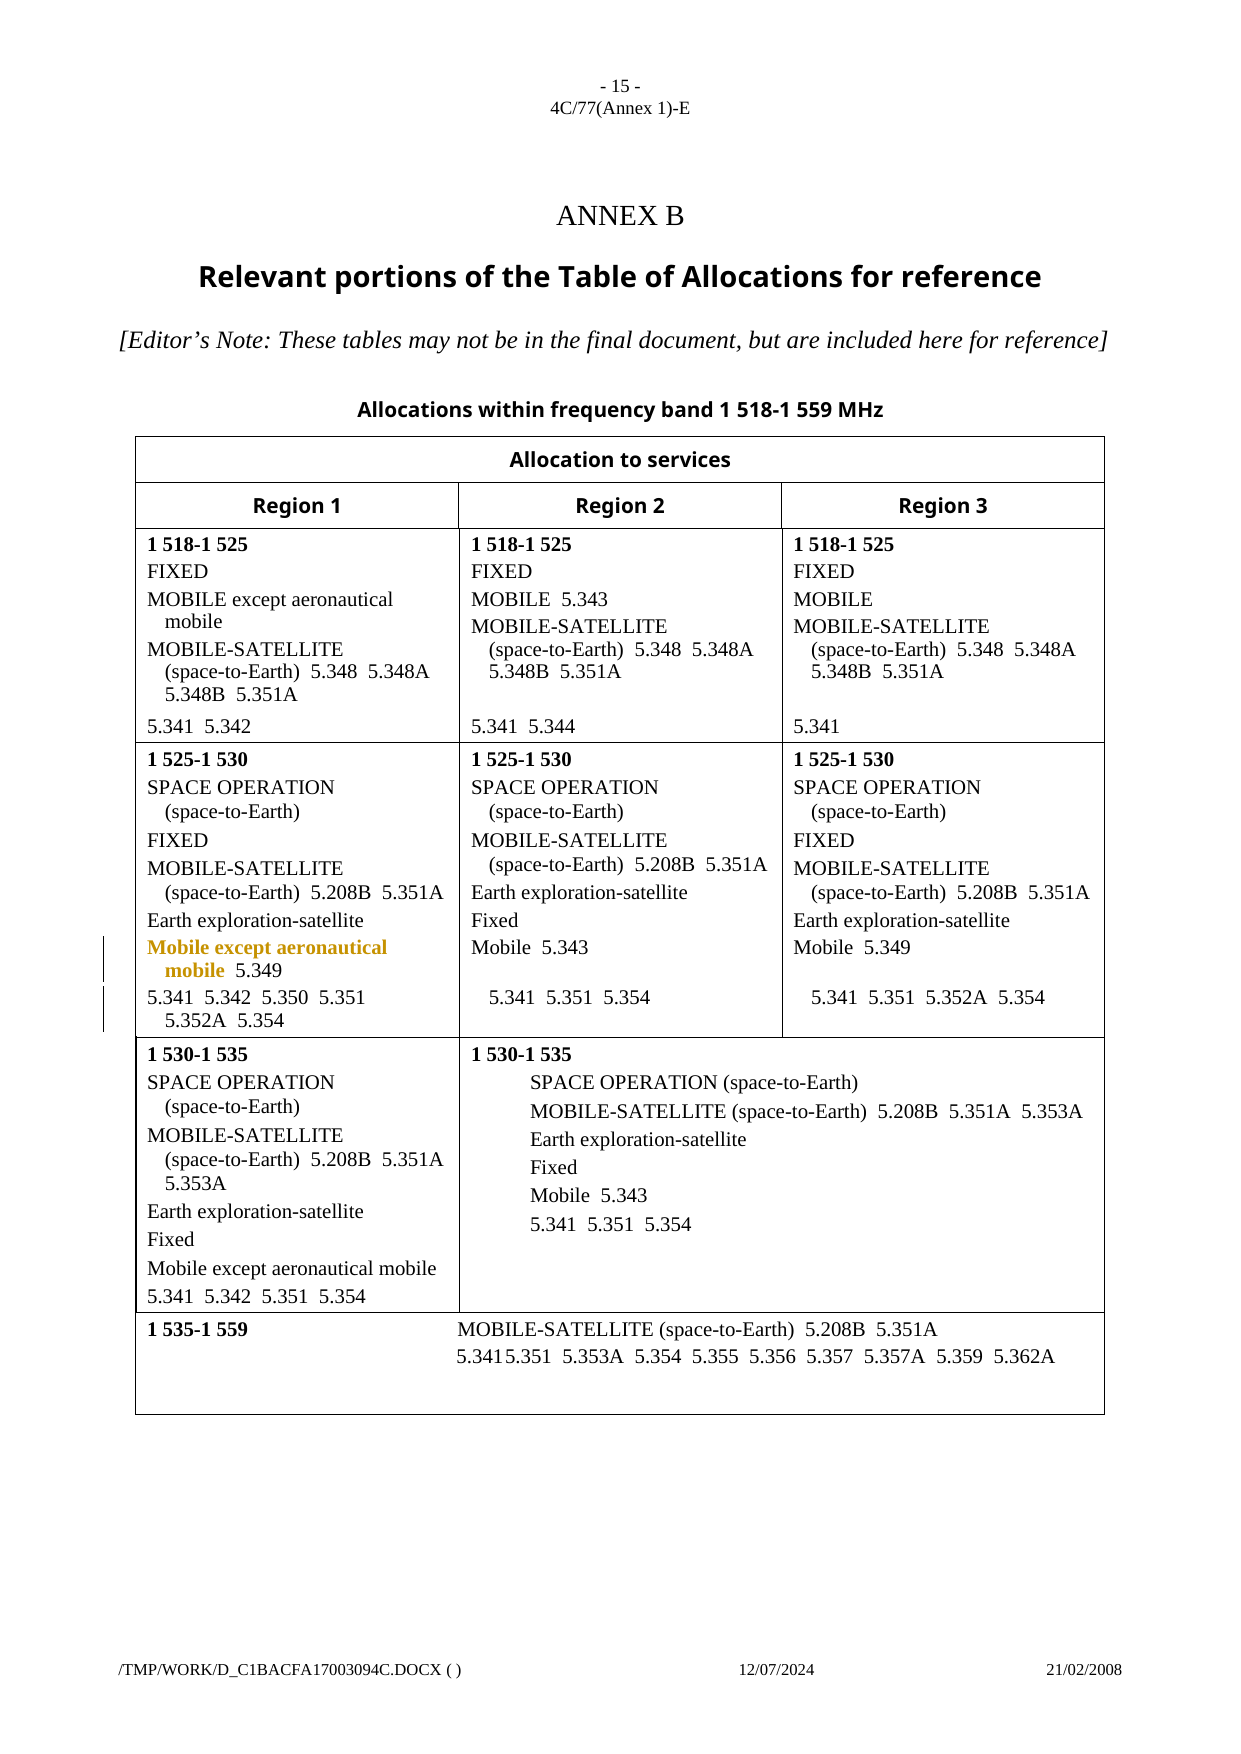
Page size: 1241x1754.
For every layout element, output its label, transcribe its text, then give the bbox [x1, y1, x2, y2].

title Relevant portions of the Table of Allocations for reference [118, 256, 1122, 296]
table_cell 1 530-1 535 SPACE OPERATION (space-to-Earth) MOBILE-SATELLITE (space-to-Earth) 5.208B 5.351A 5.353A Earth exploration-satellite Fixed Mobile 5.343 5.341 5.351 5.354 [460, 1038, 1104, 1312]
table_header Allocation to services [136, 437, 1104, 482]
table_cell 1 518-1 525 FIXED MOBILE 5.343 MOBILE-SATELLITE (space-to-Earth) 5.348 5.348A 5.348B 5.351A [460, 529, 782, 711]
table_cell 5.341 [783, 711, 1104, 742]
table_cell 1 535-1 559 MOBILE-SATELLITE (space-to-Earth) 5.208B 5.351A 5.351 5.353A 5.354 5.355 5.356 5.357 5.357A 5.359 5.362A [136, 1313, 1104, 1414]
text [Editor’s Note: These tables may not be in the final document, but are included here for reference] [118, 325, 1122, 354]
table_cell 1 530-1 535 SPACE OPERATION (space-to-Earth) MOBILE-SATELLITE (space-to-Earth) 5.208B 5.351A 5.353A Earth exploration-satellite Fixed Mobile except aeronautical mobile 5.341 5.342 5.351 5.354 [137, 1038, 459, 1312]
table_cell 1 518-1 525 FIXED MOBILE MOBILE-SATELLITE (space-to-Earth) 5.348 5.348A 5.348B 5.351A [783, 529, 1104, 711]
table_cell 5.341 5.344 [460, 711, 782, 742]
table_cell 1 525-1 530 SPACE OPERATION (space-to-Earth) FIXED MOBILE-SATELLITE (space-to-Earth) 5.208B 5.351A Earth exploration-satellite Mobile 5.349 5.341 5.351 5.352A 5.354 [783, 743, 1104, 1036]
table_cell 5.341 5.342 [136, 711, 459, 742]
table_cell 1 518-1 525 FIXED MOBILE except aeronautical mobile MOBILE-SATELLITE (space-to-Earth) 5.348 5.348A 5.348B 5.351A [136, 529, 459, 711]
table_cell 1 525-1 530 SPACE OPERATION (space-to-Earth) MOBILE-SATELLITE (space-to-Earth) 5.208B 5.351A Earth exploration-satellite Fixed Mobile 5.343 5.341 5.351 5.354 [460, 743, 782, 1036]
table_cell Region 3 [782, 483, 1104, 528]
table_cell 1 525-1 530 SPACE OPERATION (space-to-Earth) FIXED MOBILE-SATELLITE (space-to-Earth) 5.208B 5.351A Earth exploration-satellite Mobile except aeronautical mobile 5.349 5.341 5.342 5.350 5.351 5.352A 5.354 [136, 743, 459, 1036]
table_cell Region 1 [136, 483, 458, 528]
title Allocations within frequency band 1 518-1 559 MHz [118, 395, 1122, 423]
table_cell Region 2 [459, 483, 781, 528]
text ANNEX B [118, 198, 1122, 231]
